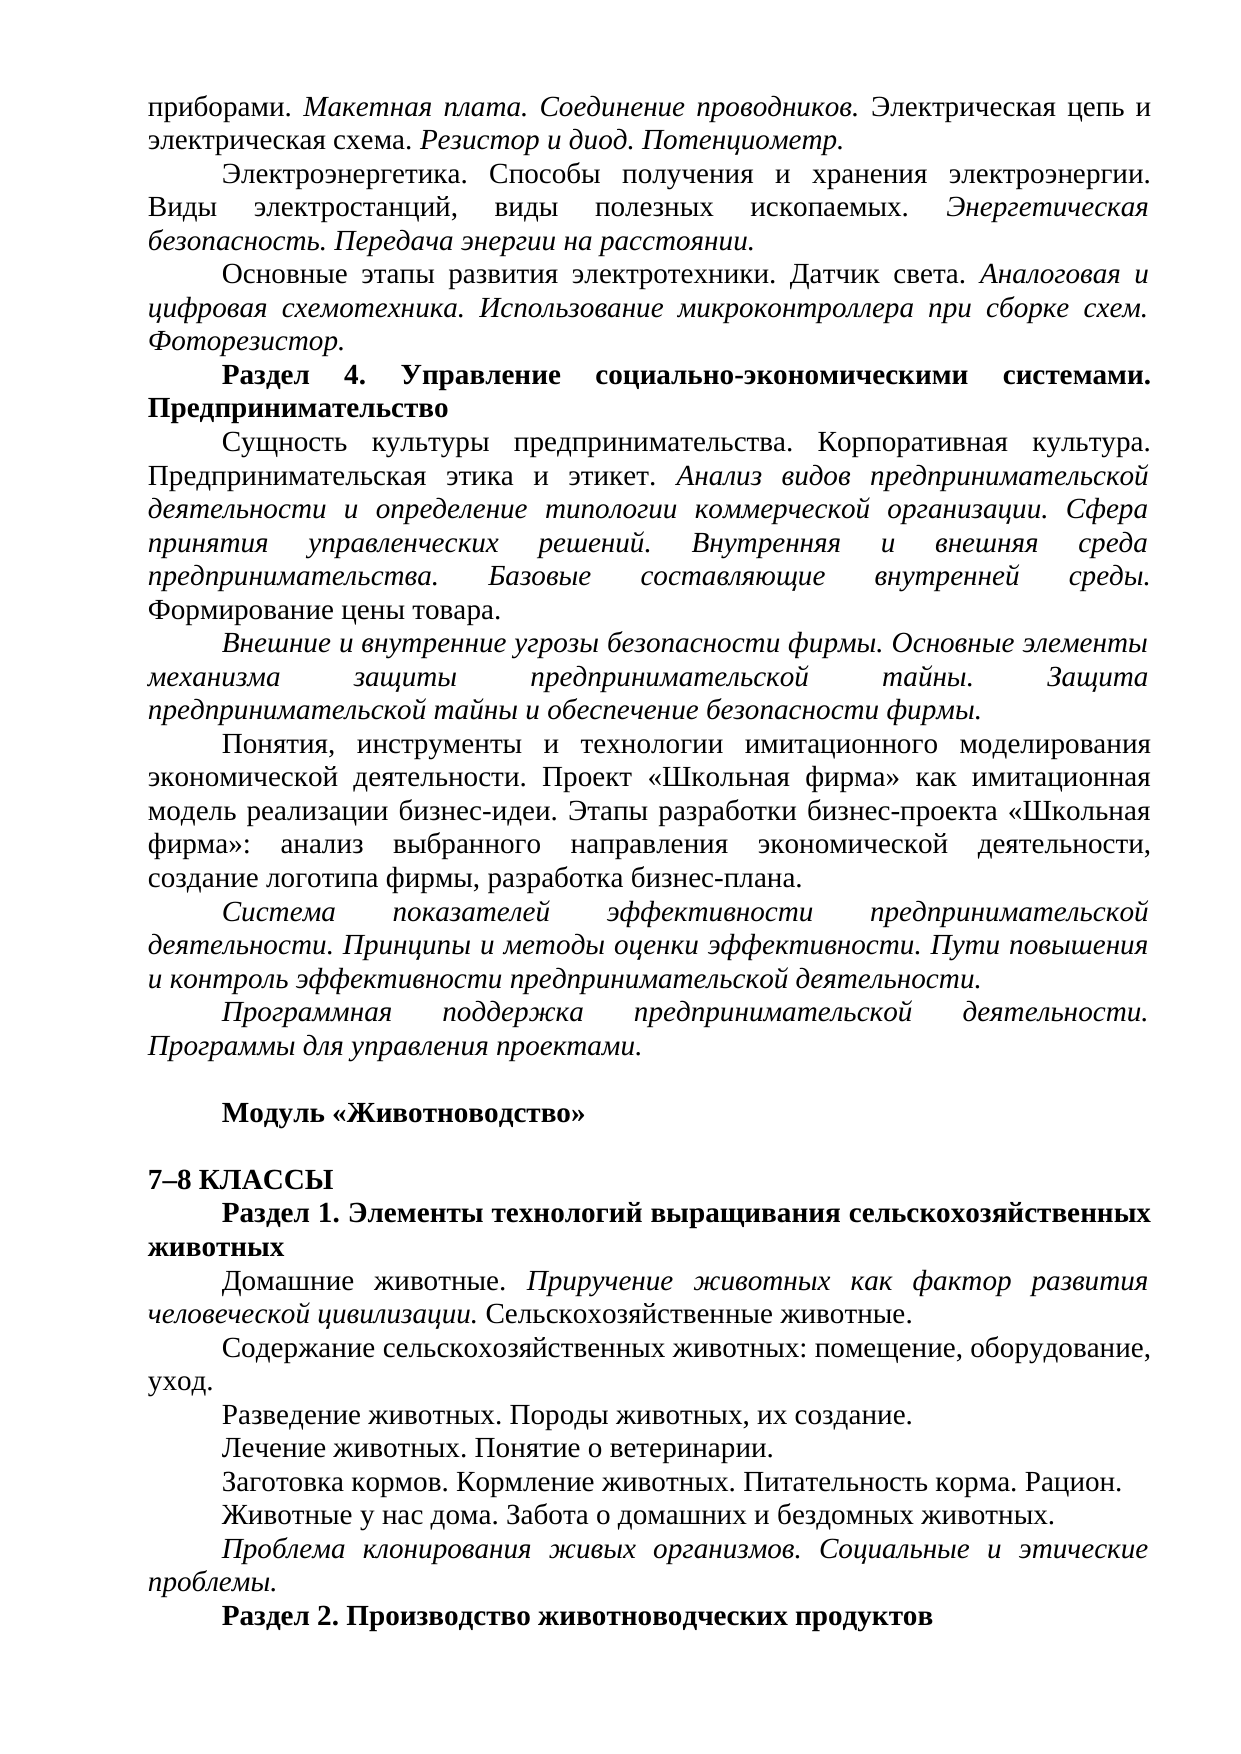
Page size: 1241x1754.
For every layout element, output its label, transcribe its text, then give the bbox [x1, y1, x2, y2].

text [148, 89, 1152, 156]
text Лечение животных. Понятие о ветеринарии. [148, 1430, 1152, 1464]
text Домашние животные. Приручение животных как фактор развития человеческой цивилизации. Сельскохозяйственные животные. [148, 1263, 1152, 1330]
text Сущность культуры предпринимательства. Корпоративная культура. Предпринимательская этика и этикет. Анализ видов предпринимательской деятельности и определение типологии коммерческой организации. Сфера принятия управленческих решений. Внутренняя и внешняя среда предпринимательства. Базовые составляющие внутренней среды. Формирование цены товара. [148, 424, 1152, 625]
text Раздел 2. Производство животноводческих продуктов [148, 1598, 1152, 1632]
text Содержание сельскохозяйственных животных: помещение, оборудование, уход. [148, 1330, 1152, 1397]
text Внешние и внутренние угрозы безопасности фирмы. Основные элементы механизма защиты предпринимательской тайны. Защита предпринимательской тайны и обеспечение безопасности фирмы. [148, 625, 1152, 726]
text Программная поддержка предпринимательской деятельности. Программы для управления проектами. [148, 994, 1152, 1061]
text Система показателей эффективности предпринимательской деятельности. Принципы и методы оценки эффективности. Пути повышения и контроль эффективности предпринимательской деятельности. [148, 894, 1152, 994]
text Электроэнергетика. Способы получения и хранения электроэнергии. Виды электростанций, виды полезных ископаемых. Энергетическая безопасность. Передача энергии на расстоянии. [148, 156, 1152, 256]
text Модуль «Животноводство» [148, 1095, 1152, 1128]
text Животные у нас дома. Забота о домашних и бездомных животных. [148, 1497, 1152, 1531]
text Раздел 4. Управление социально-экономическими системами. Предпринимательство [148, 357, 1152, 424]
text Проблема клонирования живых организмов. Социальные и этические проблемы. [148, 1531, 1152, 1598]
text 7–8 КЛАССЫ [148, 1162, 1152, 1196]
text Основные этапы развития электротехники. Датчик света. Аналоговая и цифровая схемотехника. Использование микроконтроллера при сборке схем. Фоторезистор. [148, 256, 1152, 357]
text Разведение животных. Породы животных, их создание. [148, 1397, 1152, 1430]
text Понятия, инструменты и технологии имитационного моделирования экономической деятельности. Проект «Школьная фирма» как имитационная модель реализации бизнес-идеи. Этапы разработки бизнес-проекта «Школьная фирма»: анализ выбранного направления экономической деятельности, создание логотипа фирмы, разработка бизнес-плана. [148, 726, 1152, 894]
text Раздел 1. Элементы технологий выращивания сельскохозяйственных животных [148, 1196, 1152, 1263]
text Заготовка кормов. Кормление животных. Питательность корма. Рацион. [148, 1464, 1152, 1497]
